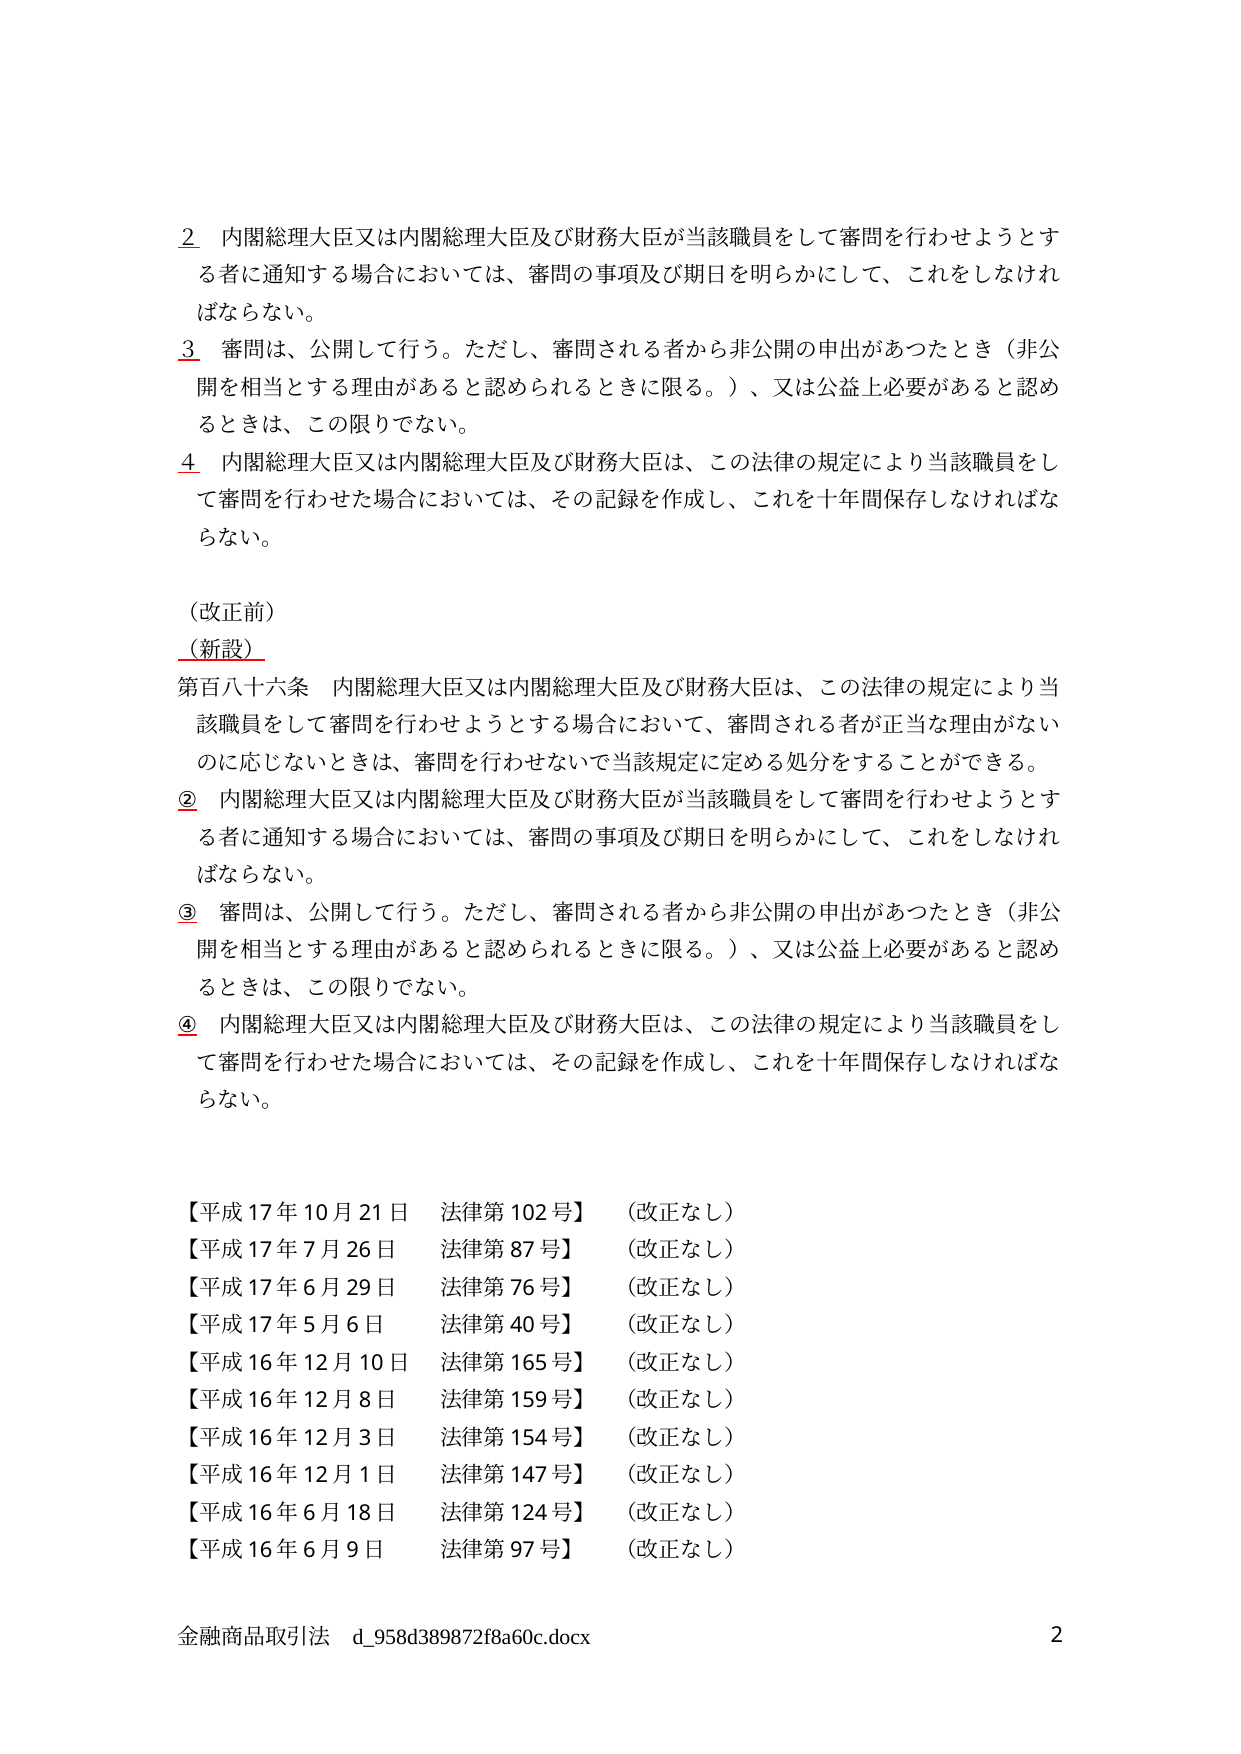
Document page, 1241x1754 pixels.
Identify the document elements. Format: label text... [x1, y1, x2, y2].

text 【平成17年7月26日 法律第87号】 （改正なし） [177, 1229, 1063, 1267]
text 【平成17年5月6日 法律第40号】 （改正なし） [177, 1304, 1063, 1342]
text 第百八十六条 内閣総理大臣又は内閣総理大臣及び財務大臣は、この法律の規定により当該職員をして審問を行わせようとする場合において、審問される者が正当な理由がないのに応じないときは、審問を行わせないで当該規定に定める処分をすることができる。 [177, 667, 1063, 779]
text ④ 内閣総理大臣又は内閣総理大臣及び財務大臣は、この法律の規定により当該職員をして審問を行わせた場合においては、その記録を作成し、これを十年間保存しなければならない。 [177, 1004, 1063, 1117]
text 【平成16年6月9日 法律第97号】 （改正なし） [177, 1529, 1063, 1567]
text 【平成16年6月18日 法律第124号】 （改正なし） [177, 1492, 1063, 1529]
text 【平成17年6月29日 法律第76号】 （改正なし） [177, 1267, 1063, 1304]
text 【平成16年12月3日 法律第154号】 （改正なし） [177, 1417, 1063, 1454]
text 【平成16年12月10日 法律第165号】 （改正なし） [177, 1342, 1063, 1379]
text 【平成17年10月21日 法律第102号】 （改正なし） [177, 1192, 1063, 1229]
text 【平成16年12月8日 法律第159号】 （改正なし） [177, 1379, 1063, 1417]
text ２ 内閣総理大臣又は内閣総理大臣及び財務大臣が当該職員をして審問を行わせようとする者に通知する場合においては、審問の事項及び期日を明らかにして、これをしなければならない。 [177, 217, 1063, 329]
text （新設） [177, 629, 1063, 667]
text ③ 審問は、公開して行う。ただし、審問される者から非公開の申出があつたとき（非公開を相当とする理由があると認められるときに限る。）、又は公益上必要があると認めるときは、この限りでない。 [177, 892, 1063, 1004]
text （改正前） [177, 592, 1063, 629]
text ４ 内閣総理大臣又は内閣総理大臣及び財務大臣は、この法律の規定により当該職員をして審問を行わせた場合においては、その記録を作成し、これを十年間保存しなければならない。 [177, 442, 1063, 554]
text ② 内閣総理大臣又は内閣総理大臣及び財務大臣が当該職員をして審問を行わせようとする者に通知する場合においては、審問の事項及び期日を明らかにして、これをしなければならない。 [177, 779, 1063, 892]
text 【平成16年12月1日 法律第147号】 （改正なし） [177, 1454, 1063, 1492]
text ３ 審問は、公開して行う。ただし、審問される者から非公開の申出があつたとき（非公開を相当とする理由があると認められるときに限る。）、又は公益上必要があると認めるときは、この限りでない。 [177, 329, 1063, 442]
